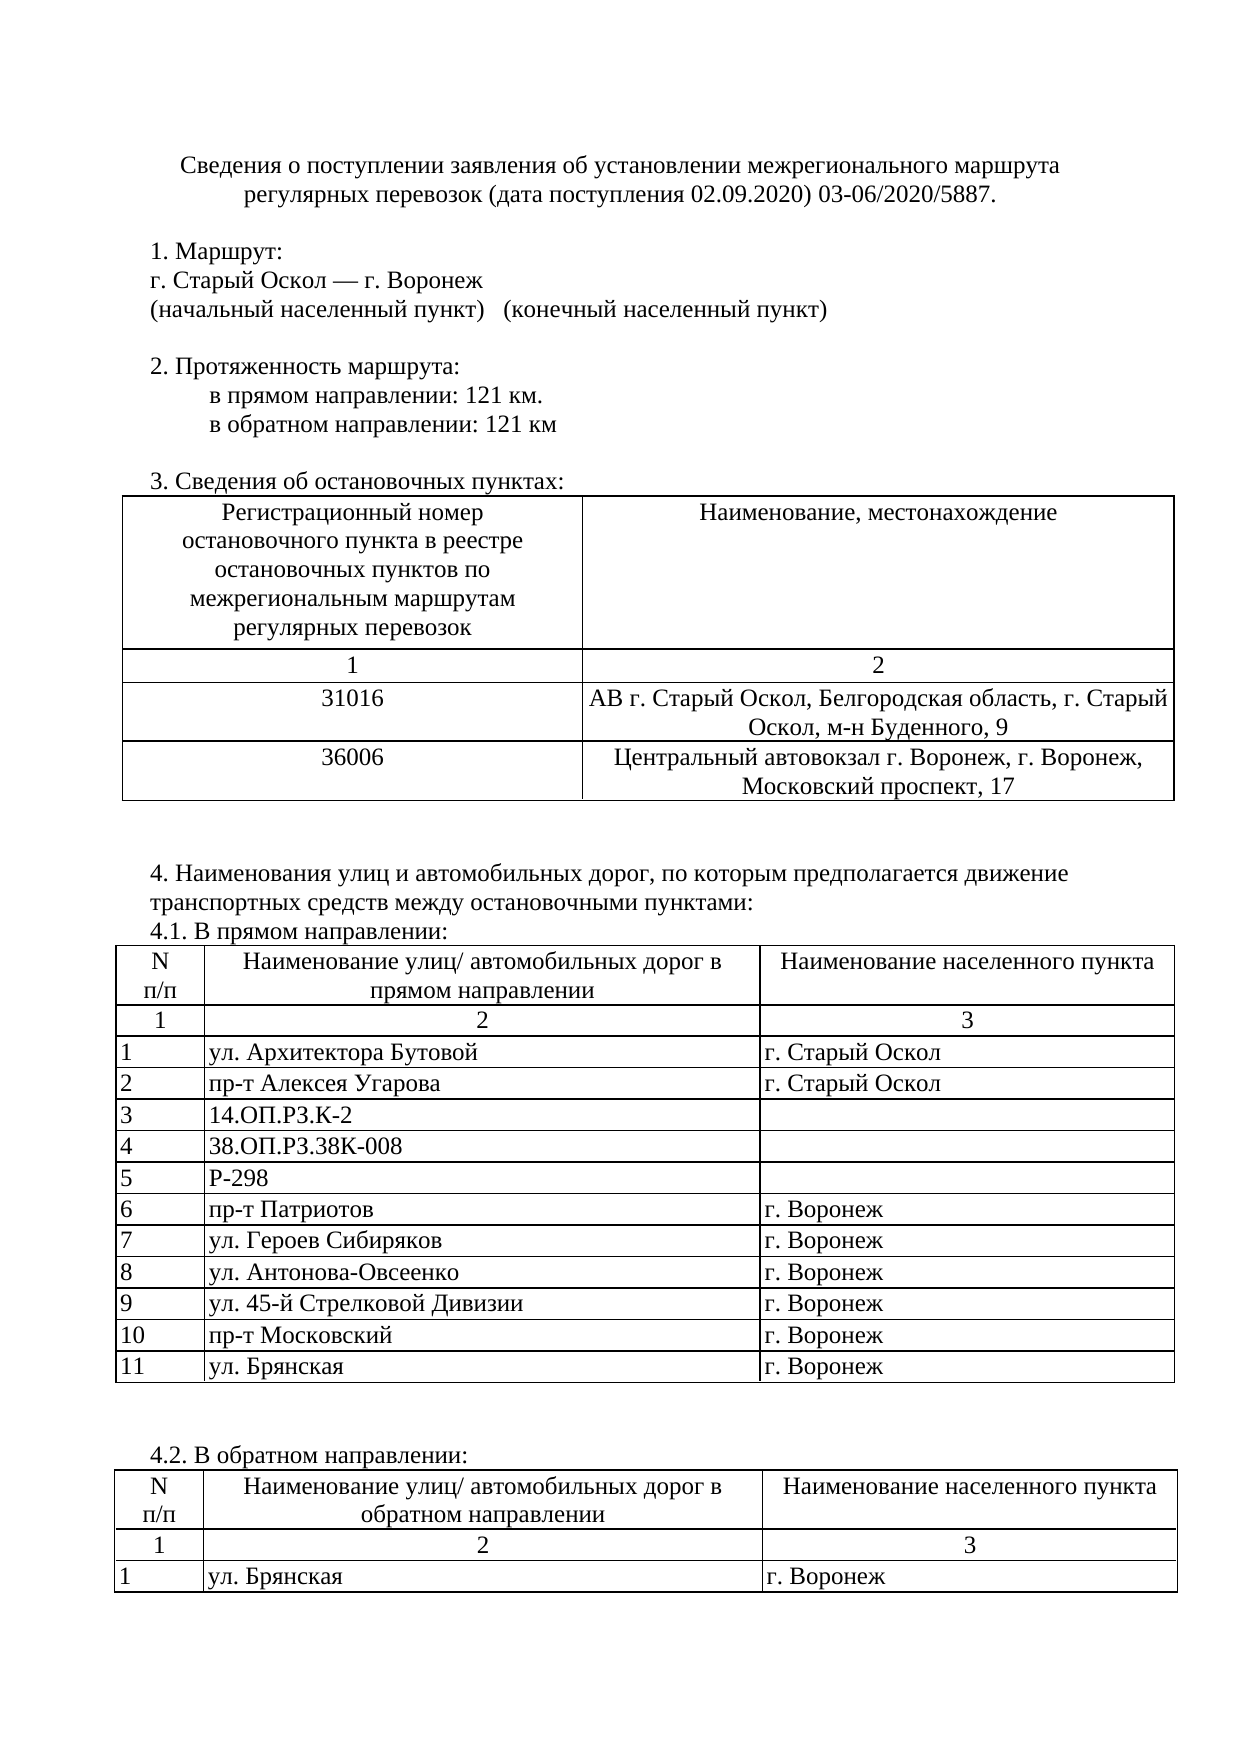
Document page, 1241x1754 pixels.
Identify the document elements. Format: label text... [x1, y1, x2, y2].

table_cell Р-298 [205, 1163, 759, 1193]
text (начальный населенный пункт) (конечный населенный пункт) [150, 294, 1090, 322]
table_cell пр-т Алексея Угарова [205, 1068, 759, 1098]
table_cell пр-т Патриотов [205, 1194, 759, 1224]
table_cell ул. 45-й Стрелковой Дивизии [205, 1289, 759, 1318]
table_cell ул. Антонова-Овсеенко [205, 1257, 759, 1287]
table_cell [761, 1163, 1174, 1193]
table_cell г. Воронеж [761, 1352, 1174, 1381]
table_cell 1 [117, 1037, 204, 1067]
table_cell 5 [117, 1163, 204, 1193]
table_cell 1 [115, 1561, 203, 1591]
table_cell 8 [117, 1257, 204, 1287]
text 2. Протяженность маршрута: [150, 351, 1090, 380]
table_header N п/п [117, 946, 204, 1004]
table_cell [761, 1131, 1174, 1161]
table_cell ул. Брянская [205, 1352, 759, 1381]
table_cell 2 [583, 650, 1173, 681]
table_cell 1 [115, 1529, 203, 1560]
table_header Наименование улиц/ автомобильных дорог в прямом направлении [205, 946, 759, 1004]
table_cell 10 [117, 1320, 204, 1350]
table_cell 3 [761, 1006, 1174, 1035]
table_cell 2 [204, 1530, 762, 1560]
text 4.2. В обратном направлении: [150, 1440, 1090, 1469]
table_header N п/п [115, 1471, 203, 1528]
table_cell Центральный автовокзал г. Воронеж, г. Воронеж, Московский проспект, 17 [583, 742, 1173, 799]
table_cell г. Воронеж [761, 1257, 1174, 1287]
text 1. Маршрут: [150, 236, 1090, 265]
table_cell ул. Героев Сибиряков [205, 1226, 759, 1256]
table_header Наименование населенного пункта [761, 946, 1174, 1004]
table_cell г. Старый Оскол [761, 1037, 1174, 1067]
table_cell 3 [117, 1100, 204, 1130]
text в прямом направлении: 121 км. [150, 380, 1090, 409]
table_cell г. Воронеж [761, 1226, 1174, 1256]
text в обратном направлении: 121 км [150, 409, 1090, 437]
table_cell 36006 [123, 742, 582, 799]
table_cell 1 [117, 1006, 204, 1035]
table_cell г. Воронеж [763, 1560, 1177, 1591]
table_cell 31016 [123, 683, 582, 740]
table_cell ул. Брянская [204, 1561, 762, 1591]
table_header Регистрационный номер остановочного пункта в реестре остановочных пунктов по межрегиональным маршрутам регулярных перевозок [123, 497, 582, 648]
text г. Старый Оскол — г. Воронеж [150, 265, 1090, 294]
text 3. Сведения об остановочных пунктах: [150, 466, 1090, 495]
table_cell ул. Архитектора Бутовой [205, 1037, 759, 1067]
table_cell 7 [117, 1226, 204, 1256]
table_cell 38.ОП.РЗ.38К-008 [205, 1131, 759, 1161]
text 4. Наименования улиц и автомобильных дорог, по которым предполагается движение транспортных средств между остановочными пунктами: [150, 858, 1090, 916]
table_header Наименование улиц/ автомобильных дорог в обратном направлении [204, 1471, 762, 1528]
text 4.1. В прямом направлении: [150, 916, 1090, 945]
table_cell г. Воронеж [761, 1320, 1174, 1350]
table_cell 3 [763, 1528, 1177, 1560]
table_cell [761, 1100, 1174, 1130]
table_cell г. Старый Оскол [761, 1068, 1174, 1098]
table_cell АВ г. Старый Оскол, Белгородская область, г. Старый Оскол, м-н Буденного, 9 [583, 683, 1173, 740]
table_cell 14.ОП.РЗ.К-2 [205, 1100, 759, 1130]
table_header Наименование, местонахождение [583, 497, 1173, 648]
table_cell 11 [117, 1352, 204, 1381]
table_cell г. Воронеж [761, 1194, 1174, 1224]
table_cell 2 [117, 1068, 204, 1098]
table_cell пр-т Московский [205, 1320, 759, 1350]
text Сведения о поступлении заявления об установлении межрегионального маршрута регулярных перевозок (дата поступления 02.09.2020) 03-06/2020/5887. [150, 150, 1090, 207]
table_cell 1 [123, 650, 582, 681]
table_cell 2 [205, 1006, 759, 1035]
table_cell г. Воронеж [761, 1289, 1174, 1318]
table_cell 9 [117, 1289, 204, 1318]
table_header Наименование населенного пункта [763, 1471, 1177, 1528]
table_cell 6 [117, 1194, 204, 1224]
table_cell 4 [117, 1131, 204, 1161]
